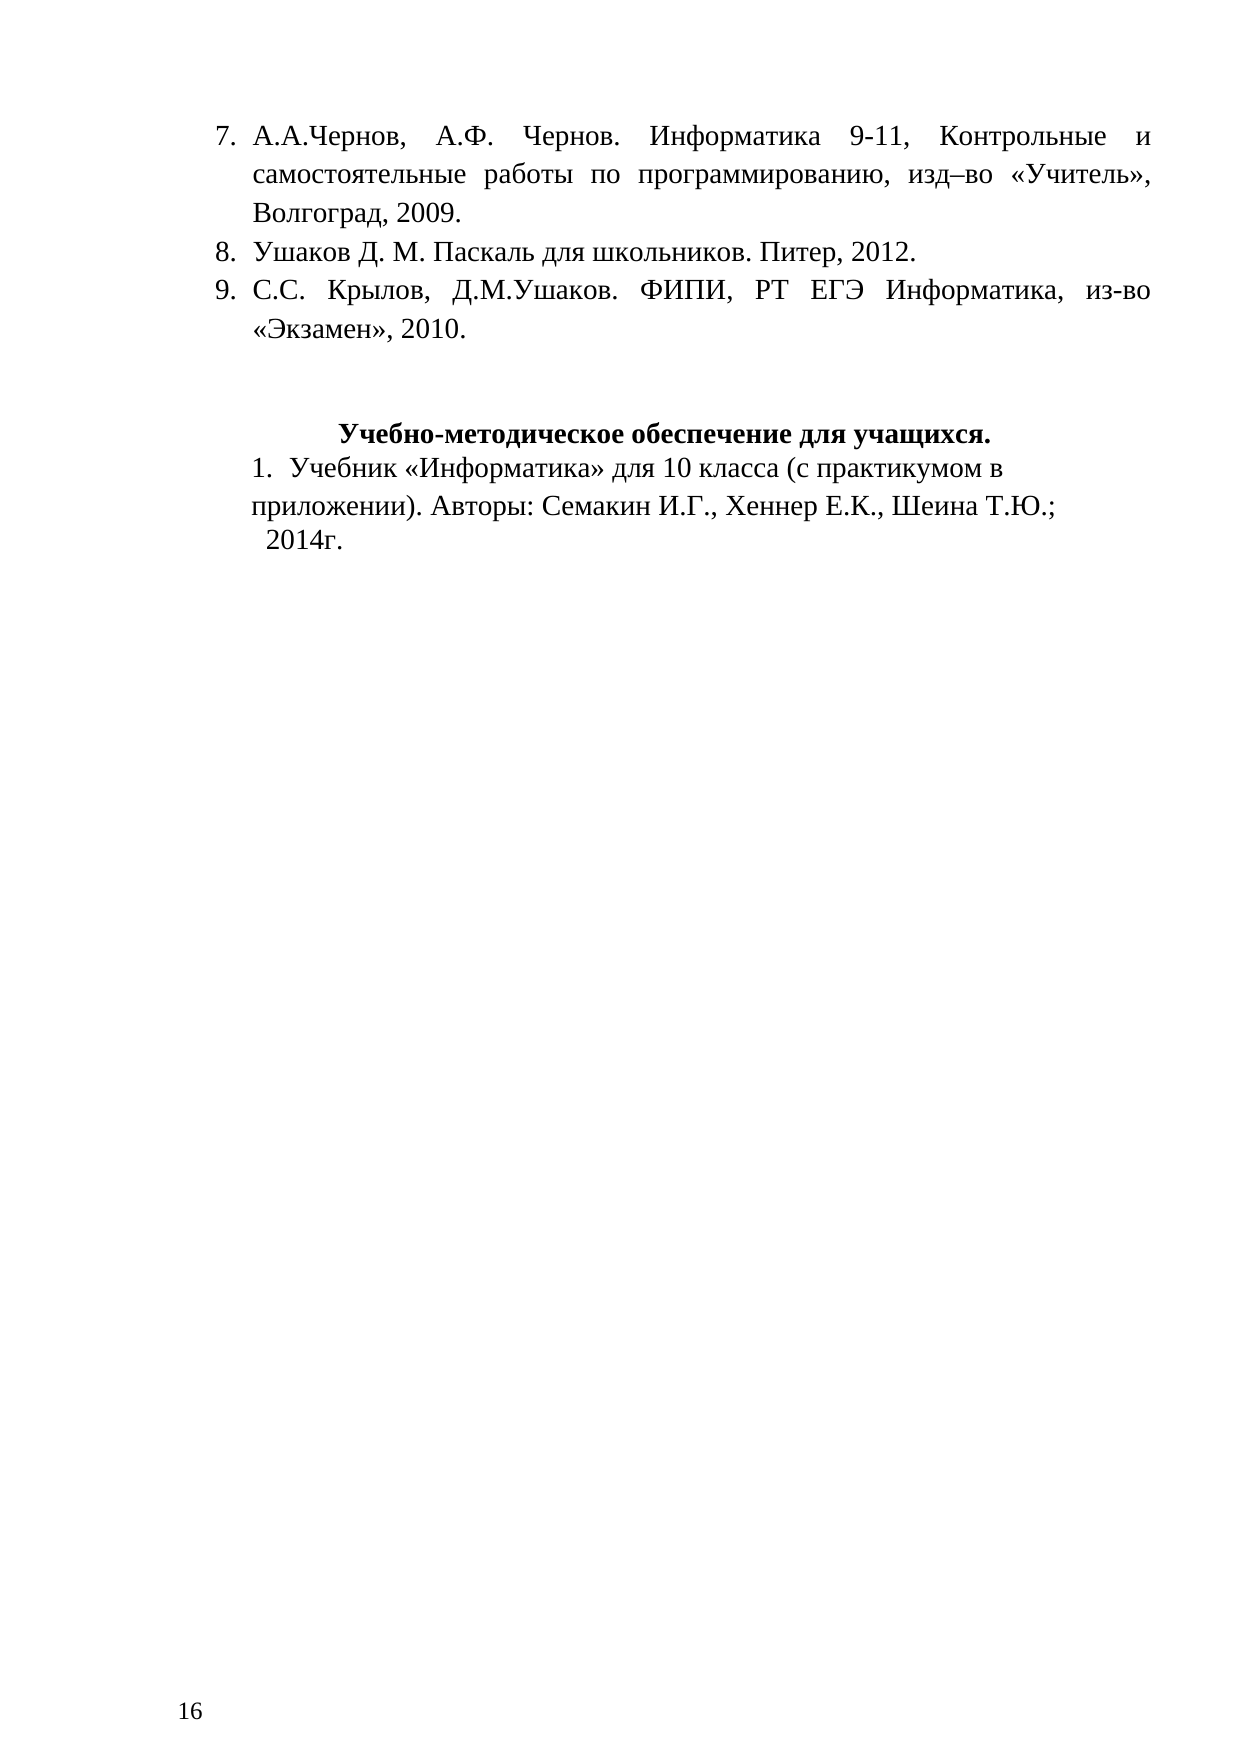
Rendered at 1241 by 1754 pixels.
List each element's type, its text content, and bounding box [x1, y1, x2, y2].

list Учебник «Информатика» для 10 класса (с практикумом в [251, 450, 1152, 483]
list Ушаков Д. М. Паскаль для школьников. Питер, 2012. [215, 234, 1152, 267]
list С.С. Крылов, Д.М.Ушаков. ФИПИ, РТ ЕГЭ Информатика, из-во «Экзамен», 2010. [215, 272, 1152, 344]
text приложении). Авторы: Семакин И.Г., Хеннер Е.К., Шеина Т.Ю.; [177, 488, 1152, 522]
list А.А.Чернов, А.Ф. Чернов. Информатика 9-11, Контрольные и самостоятельные работы по программированию, изд–во «Учитель», Волгоград, 2009. [215, 118, 1152, 229]
text Учебно-методическое обеспечение для учащихся. [177, 416, 1152, 450]
text 2014г. [177, 522, 1152, 556]
